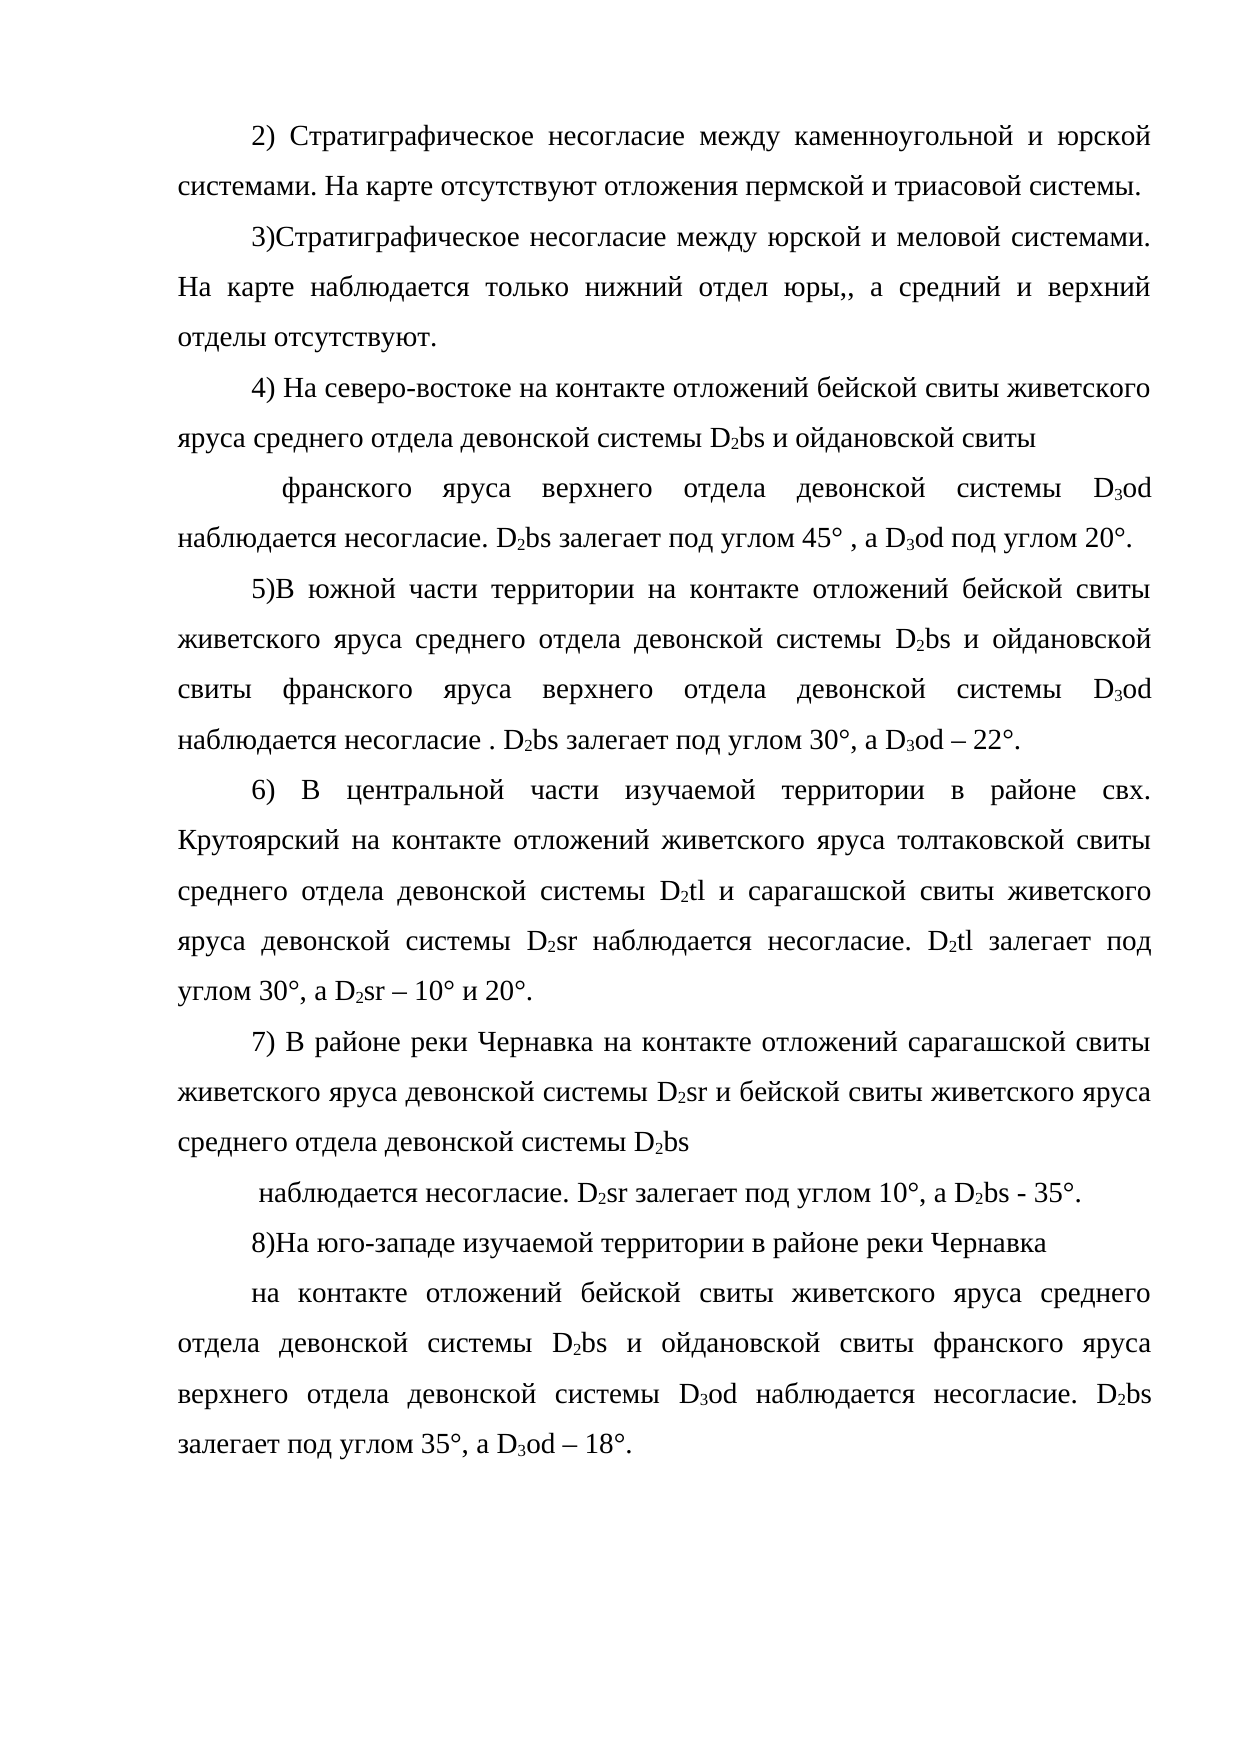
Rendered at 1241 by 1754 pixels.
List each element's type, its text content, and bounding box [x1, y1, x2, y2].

text 2) Стратиграфическое несогласие между каменноугольной и юрской системами. На карте отсутствуют отложения пермской и триасовой системы. [177, 118, 1152, 202]
text наблюдается несогласие. D2sr залегает под углом 10°, а D2bs - 35°. [177, 1175, 1152, 1208]
text 8)На юго-западе изучаемой территории в районе реки Чернавка [177, 1225, 1152, 1258]
text франского яруса верхнего отдела девонской системы D3od наблюдается несогласие. D2bs залегает под углом 45° , а D3od под углом 20°. [177, 470, 1152, 554]
text 6) В центральной части изучаемой территории в районе свх. Крутоярский на контакте отложений живетского яруса толтаковской свиты среднего отдела девонской системы D2tl и сарагашской свиты живетского яруса девонской системы D2sr наблюдается несогласие. D2tl залегает под углом 30°, а D2sr – 10° и 20°. [177, 772, 1152, 1007]
text 3)Стратиграфическое несогласие между юрской и меловой системами. На карте наблюдается только нижний отдел юры,, а средний и верхний отделы отсутствуют. [177, 219, 1152, 353]
text 7) В районе реки Чернавка на контакте отложений сарагашской свиты живетского яруса девонской системы D2sr и бейской свиты живетского яруса среднего отдела девонской системы D2bs [177, 1024, 1152, 1158]
text на контакте отложений бейской свиты живетского яруса среднего отдела девонской системы D2bs и ойдановской свиты франского яруса верхнего отдела девонской системы D3od наблюдается несогласие. D2bs залегает под углом 35°, а D3od – 18°. [177, 1275, 1152, 1460]
text 5)В южной части территории на контакте отложений бейской свиты живетского яруса среднего отдела девонской системы D2bs и ойдановской свиты франского яруса верхнего отдела девонской системы D3od наблюдается несогласие . D2bs залегает под углом 30°, а D3od – 22°. [177, 571, 1152, 755]
text 4) На северо-востоке на контакте отложений бейской свиты живетского яруса среднего отдела девонской системы D2bs и ойдановской свиты [177, 370, 1152, 453]
